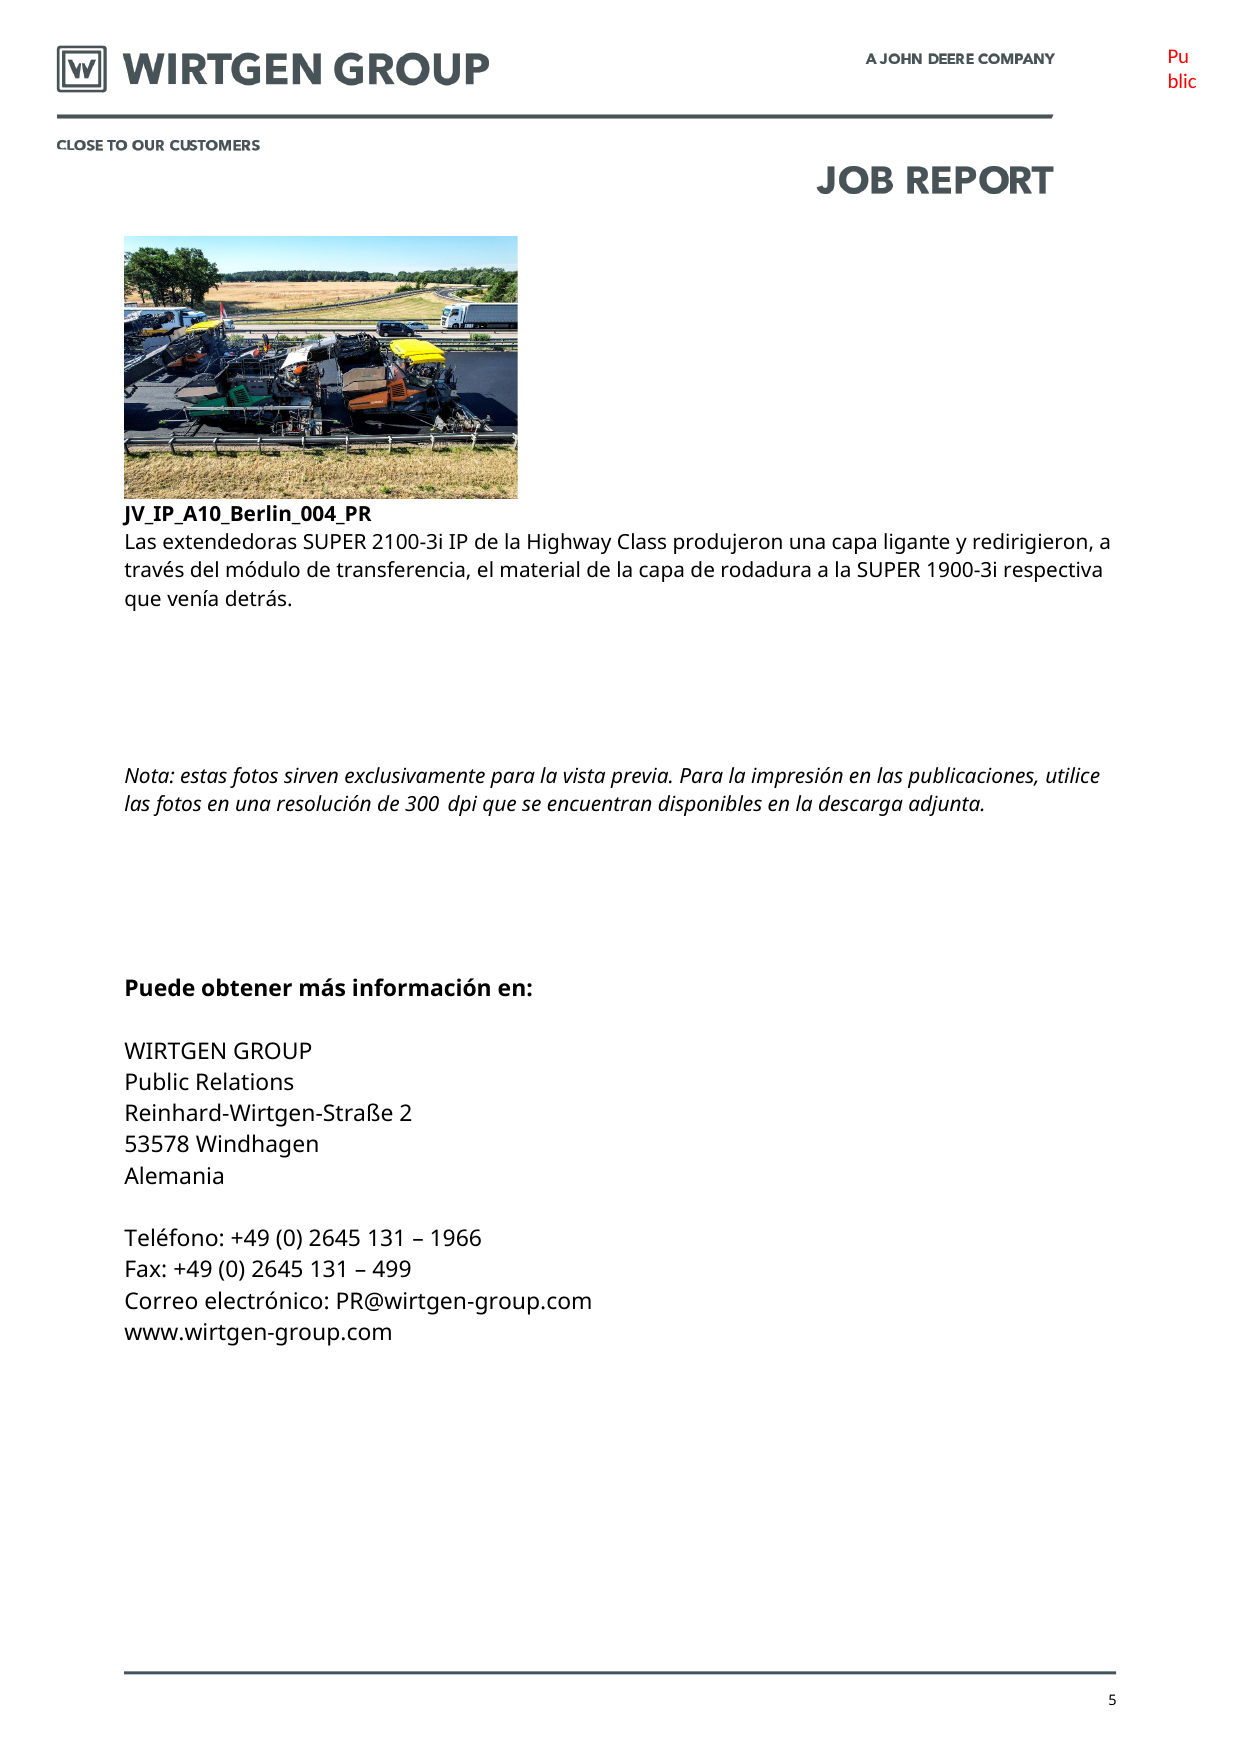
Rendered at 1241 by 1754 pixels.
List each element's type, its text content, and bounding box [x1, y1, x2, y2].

text WIRTGEN GROUP [124, 1034, 1116, 1066]
picture [124, 236, 518, 499]
text Correo electrónico: PR@wirtgen-group.comPR@wirtgen-group.com [124, 1284, 1116, 1316]
text JV_IP_A10_Berlin_004_PR [124, 499, 1116, 527]
text Public Relations [124, 1066, 1116, 1097]
text Nota: estas fotos sirven exclusivamente para la vista previa. Para la impresión en las publicaciones, utilice las fotos en una resolución de 300 dpi que se encuentran disponibles en la descarga adjunta. [124, 761, 1116, 818]
text 53578 Windhagen [124, 1128, 1116, 1159]
text Las extendedoras SUPER 2100-3i IP de la Highway Class produjeron una capa ligante y redirigieron, a través del módulo de transferencia, el material de la capa de rodadura a la SUPER 1900-3i respectiva que venía detrás. [124, 527, 1116, 612]
text Reinhard-Wirtgen-Straße 2 [124, 1097, 1116, 1128]
text Teléfono: +49 (0) 2645 131 – 1966 [124, 1222, 1116, 1253]
text Alemania [124, 1159, 1116, 1191]
text Puede obtener más información en: [124, 972, 1116, 1003]
picture [53, 45, 1062, 196]
text www.wirtgen-group.com [124, 1316, 1116, 1347]
text Fax: +49 (0) 2645 131 – 499 [124, 1253, 1116, 1284]
